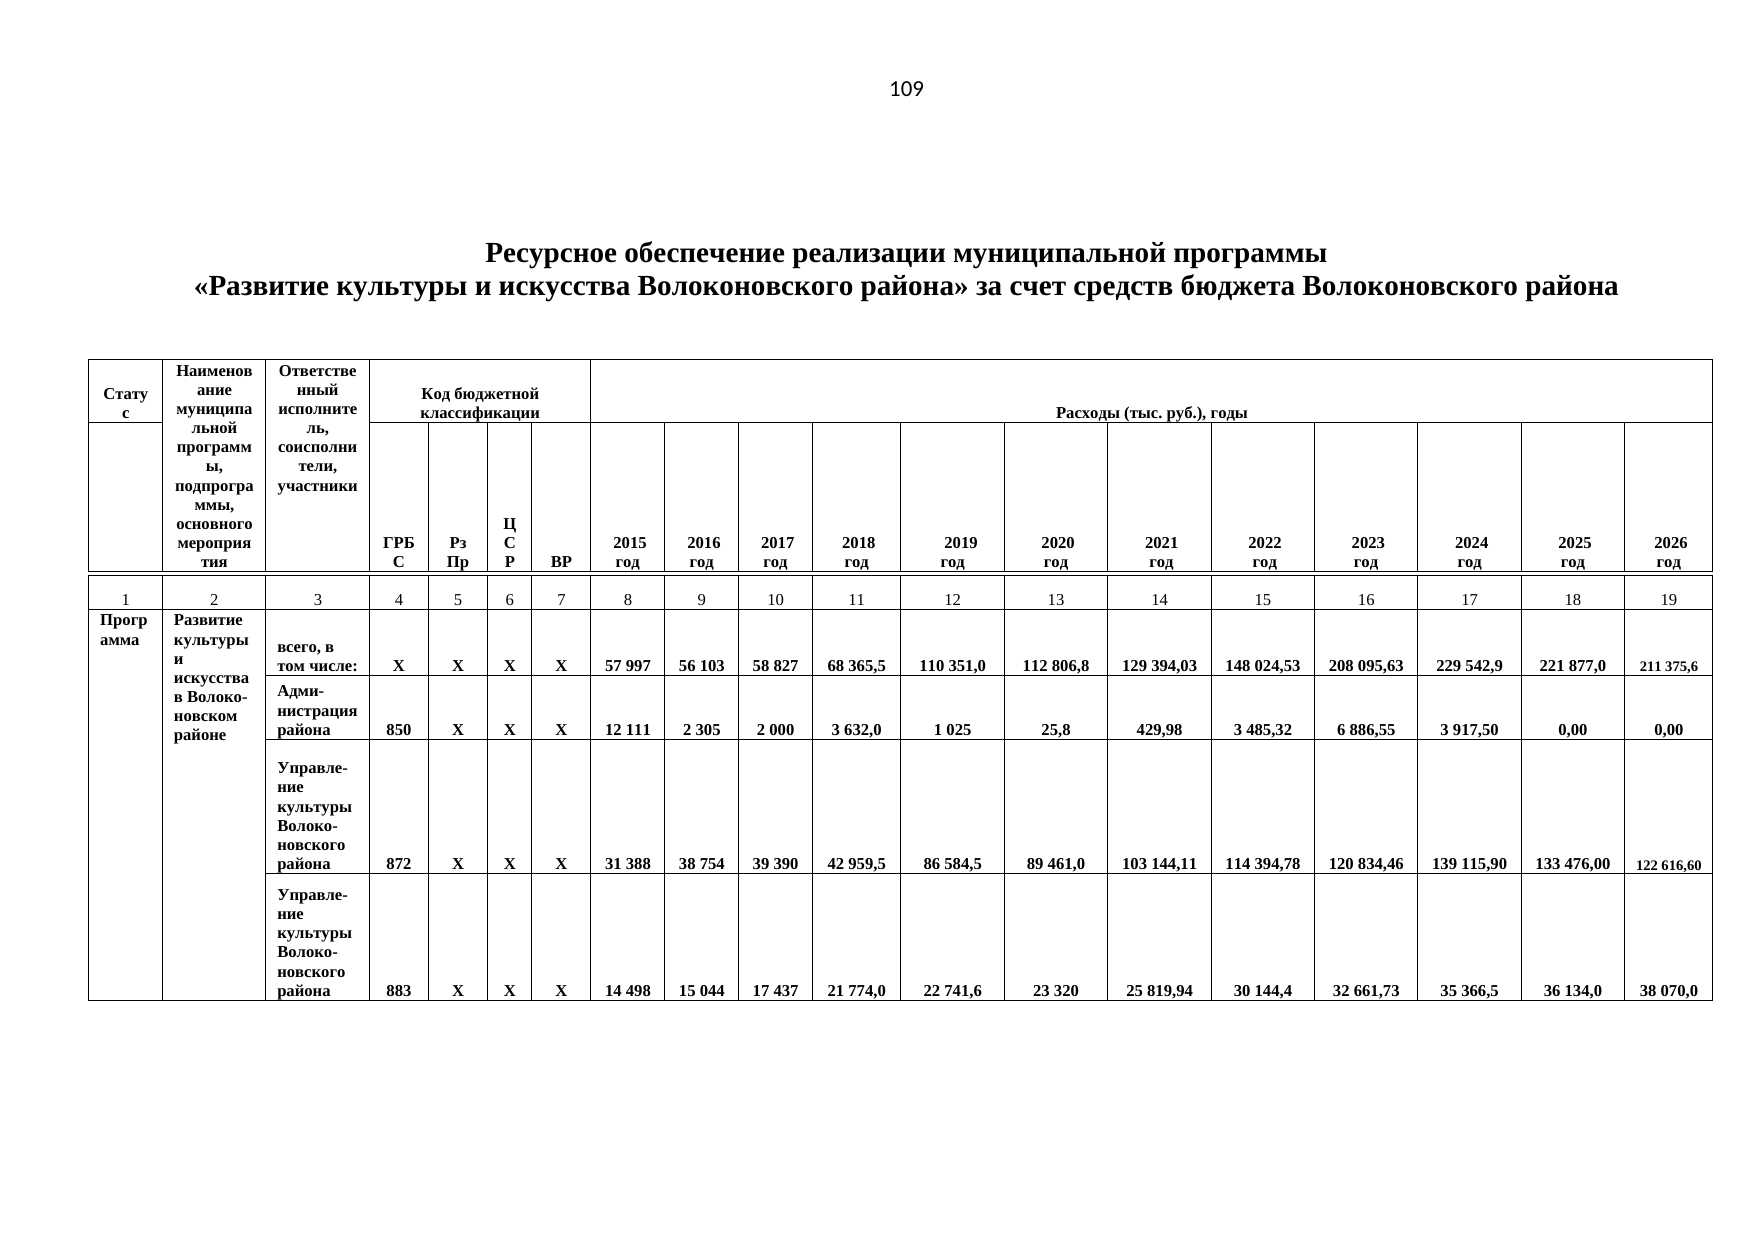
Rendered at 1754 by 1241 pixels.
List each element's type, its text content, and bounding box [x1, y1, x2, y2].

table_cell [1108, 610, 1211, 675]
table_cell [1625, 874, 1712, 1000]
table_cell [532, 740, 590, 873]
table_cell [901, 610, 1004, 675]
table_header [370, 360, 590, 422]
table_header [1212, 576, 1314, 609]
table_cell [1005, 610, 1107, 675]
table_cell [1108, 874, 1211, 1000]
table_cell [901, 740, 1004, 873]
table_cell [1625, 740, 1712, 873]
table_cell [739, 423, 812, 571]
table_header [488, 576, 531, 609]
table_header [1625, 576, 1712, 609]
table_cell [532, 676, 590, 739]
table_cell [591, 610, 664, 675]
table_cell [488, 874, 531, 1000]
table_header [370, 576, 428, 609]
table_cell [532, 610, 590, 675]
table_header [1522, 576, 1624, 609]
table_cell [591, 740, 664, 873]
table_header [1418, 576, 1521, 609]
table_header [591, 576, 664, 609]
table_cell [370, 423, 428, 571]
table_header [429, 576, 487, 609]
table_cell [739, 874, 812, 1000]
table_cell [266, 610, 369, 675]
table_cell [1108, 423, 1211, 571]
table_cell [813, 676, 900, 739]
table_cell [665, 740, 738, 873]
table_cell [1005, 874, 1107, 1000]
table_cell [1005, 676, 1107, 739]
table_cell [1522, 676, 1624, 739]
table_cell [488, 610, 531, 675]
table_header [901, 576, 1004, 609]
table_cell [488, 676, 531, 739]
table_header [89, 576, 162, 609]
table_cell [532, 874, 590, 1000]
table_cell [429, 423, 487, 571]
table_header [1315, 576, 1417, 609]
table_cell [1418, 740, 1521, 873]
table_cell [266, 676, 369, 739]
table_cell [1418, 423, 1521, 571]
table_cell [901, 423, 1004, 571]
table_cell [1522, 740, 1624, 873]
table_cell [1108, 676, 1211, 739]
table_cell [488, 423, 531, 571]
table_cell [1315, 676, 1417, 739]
text Ресурсное обеспечение реализации муниципальной программы [118, 235, 1695, 268]
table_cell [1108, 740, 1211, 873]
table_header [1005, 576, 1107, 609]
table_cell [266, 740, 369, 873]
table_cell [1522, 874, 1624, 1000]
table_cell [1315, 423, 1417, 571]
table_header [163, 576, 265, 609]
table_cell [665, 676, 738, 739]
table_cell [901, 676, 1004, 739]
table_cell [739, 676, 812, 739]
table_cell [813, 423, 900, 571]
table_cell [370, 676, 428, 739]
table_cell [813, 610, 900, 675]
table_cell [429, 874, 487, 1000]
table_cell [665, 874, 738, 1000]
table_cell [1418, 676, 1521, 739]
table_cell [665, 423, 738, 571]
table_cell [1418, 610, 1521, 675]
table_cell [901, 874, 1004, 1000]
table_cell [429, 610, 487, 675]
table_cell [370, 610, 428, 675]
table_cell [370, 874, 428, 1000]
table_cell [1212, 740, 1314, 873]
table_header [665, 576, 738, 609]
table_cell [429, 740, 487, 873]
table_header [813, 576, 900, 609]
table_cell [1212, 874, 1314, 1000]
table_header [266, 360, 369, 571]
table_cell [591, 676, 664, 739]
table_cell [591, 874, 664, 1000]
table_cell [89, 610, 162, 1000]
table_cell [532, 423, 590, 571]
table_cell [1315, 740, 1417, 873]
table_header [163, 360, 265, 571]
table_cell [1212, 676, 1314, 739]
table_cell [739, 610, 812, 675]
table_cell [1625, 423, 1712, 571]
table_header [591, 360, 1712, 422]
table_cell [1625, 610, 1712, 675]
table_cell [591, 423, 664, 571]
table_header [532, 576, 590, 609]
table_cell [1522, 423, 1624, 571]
text «Развитие культуры и искусства Волоконовского района» за счет средств бюджета Волоконовского района [118, 268, 1695, 302]
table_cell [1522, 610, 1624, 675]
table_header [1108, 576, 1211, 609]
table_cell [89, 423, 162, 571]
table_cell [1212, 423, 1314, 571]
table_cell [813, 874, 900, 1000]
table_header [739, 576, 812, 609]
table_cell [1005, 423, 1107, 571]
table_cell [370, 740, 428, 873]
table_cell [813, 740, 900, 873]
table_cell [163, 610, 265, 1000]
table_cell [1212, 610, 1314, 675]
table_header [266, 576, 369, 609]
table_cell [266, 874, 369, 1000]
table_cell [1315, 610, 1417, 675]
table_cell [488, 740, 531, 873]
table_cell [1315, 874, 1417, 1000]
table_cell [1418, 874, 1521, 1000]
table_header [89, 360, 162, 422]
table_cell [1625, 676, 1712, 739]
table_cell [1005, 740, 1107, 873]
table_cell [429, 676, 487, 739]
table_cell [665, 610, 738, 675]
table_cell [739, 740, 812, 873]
